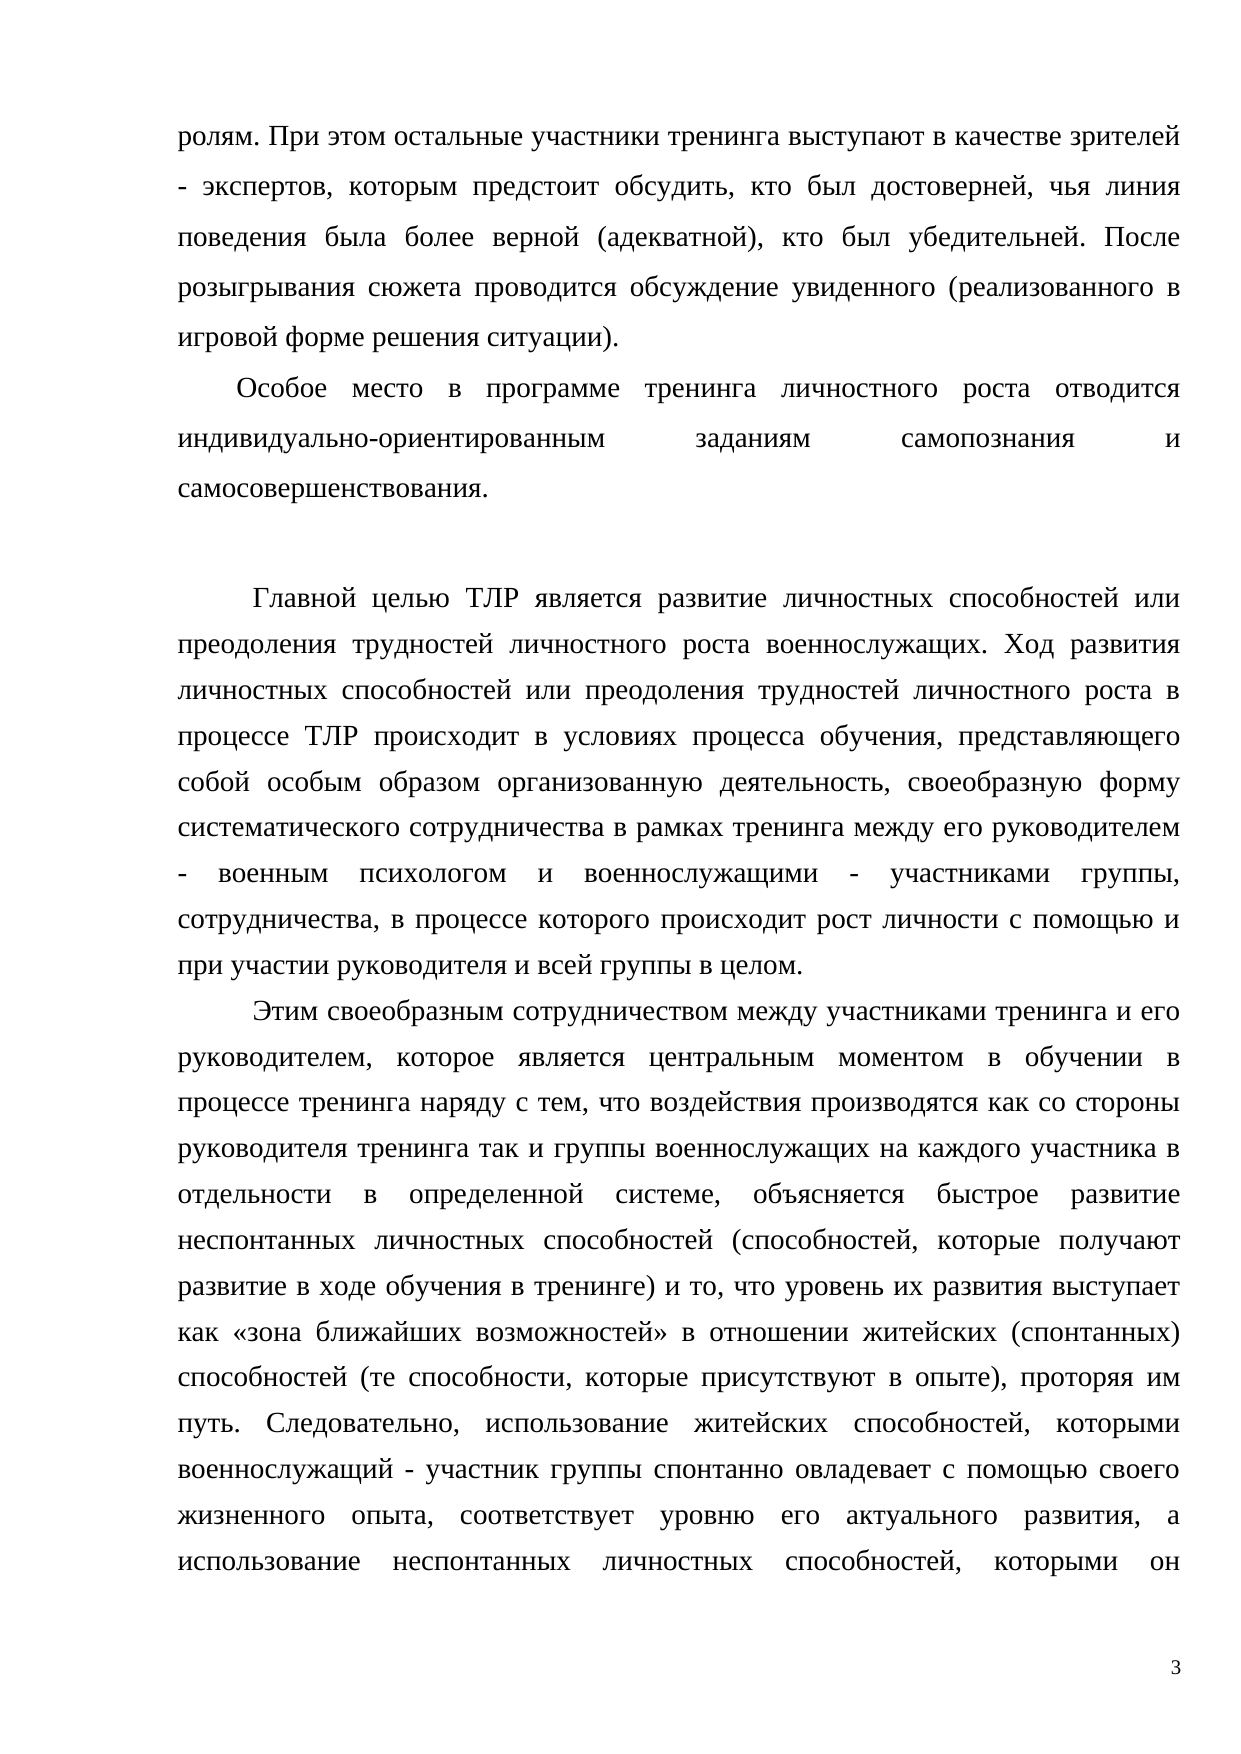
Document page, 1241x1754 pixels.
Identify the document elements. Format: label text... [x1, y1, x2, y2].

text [177, 118, 1181, 353]
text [177, 983, 1181, 1579]
text Особое место в программе тренинга личностного роста отводится индивидуально-ориентированным заданиям самопознания и самосовершенствования. [177, 370, 1181, 504]
text Главной целью ТЛР является развитие личностных способностей или преодоления трудностей личностного роста военнослужащих. Ход развития личностных способностей или преодоления трудностей личностного роста в процессе ТЛР происходит в условиях процесса обучения, представляющего собой особым образом организованную деятельность, своеобразную форму систематического сотрудничества в рамках тренинга между его руководителем - военным психологом и военнослужащими - участниками группы, сотрудничества, в процессе которого происходит рост личности с помощью и при участии руководителя и всей группы в целом. [177, 571, 1181, 983]
